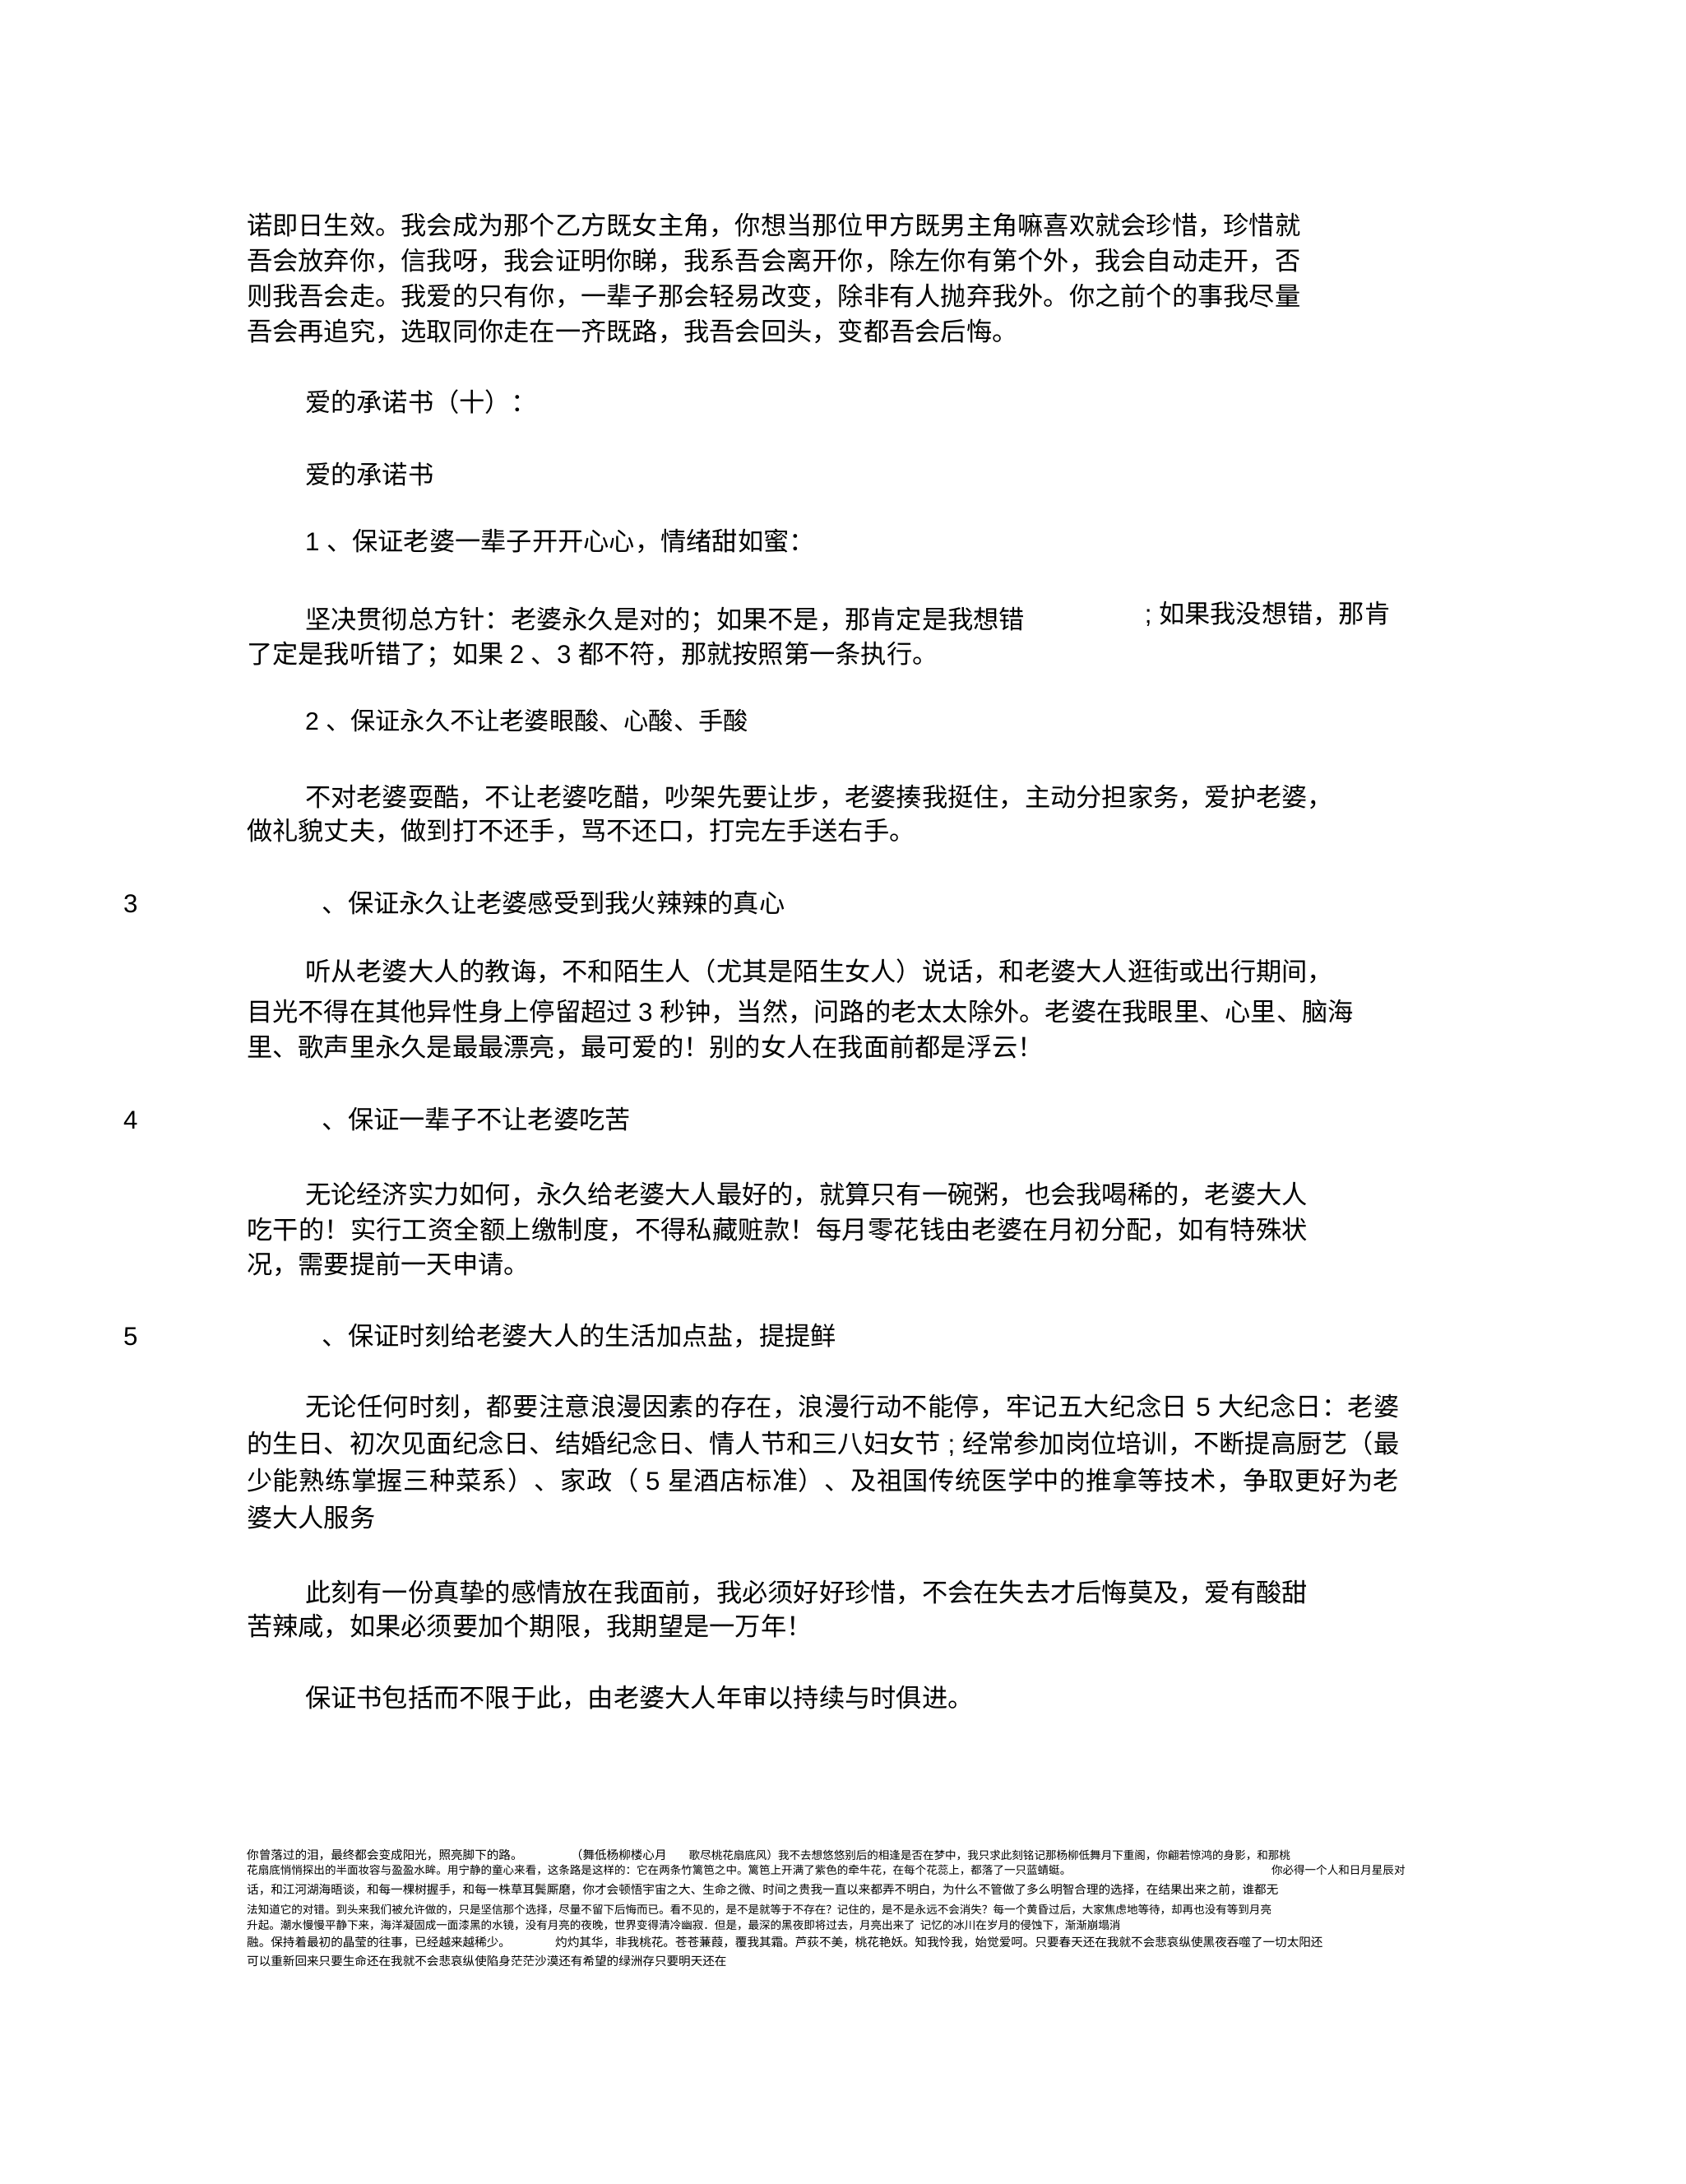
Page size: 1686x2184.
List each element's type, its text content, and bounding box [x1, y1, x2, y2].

text 此刻有一份真挚的感情放在我面前，我必须好好珍惜，不会在失去才后悔莫及，爱有酸甜苦辣咸，如果必须要加个期限，我期望是一万年！ [247, 1575, 1307, 1643]
text 你曾落过的泪，最终都会变成阳光，照亮脚下的路。 （舞低杨柳楼心月 歌尽桃花扇底风）我不去想悠悠别后的相逢是否在梦中，我只求此刻铭记那杨柳低舞月下重阁，你翩若惊鸿的身影，和那桃 [247, 1848, 1563, 1862]
list 、保证一辈子不让老婆吃苦 [123, 1104, 1563, 1135]
text 保证书包括而不限于此，由老婆大人年审以持续与时俱进。 [305, 1683, 1563, 1713]
list 、保证时刻给老婆大人的生活加点盐，提提鲜 [123, 1320, 1563, 1352]
text 目光不得在其他异性身上停留超过 3 秒钟，当然，问路的老太太除外。老婆在我眼里、心里、脑海里、歌声里永久是最最漂亮，最可爱的！别的女人在我面前都是浮云！ [247, 994, 1378, 1063]
text 无论任何时刻，都要注意浪漫因素的存在，浪漫行动不能停，牢记五大纪念日 5 大纪念日：老婆的生日、初次见面纪念日、结婚纪念日、情人节和三八妇女节 ; 经常参加岗位培训，不断提高厨艺（最少能熟练掌握三种菜系）、家政（ 5 星酒店标准）、及祖国传统医学中的推拿等技术，争取更好为老婆大人服务 [247, 1387, 1400, 1535]
text 坚决贯彻总方针：老婆永久是对的；如果不是，那肯定是我想错了定是我听错了；如果 2 、3 都不符，那就按照第一条执行。 [247, 601, 1050, 670]
text 2 、保证永久不让老婆眼酸、心酸、手酸 [305, 706, 1563, 735]
text 融。保持着最初的晶莹的往事，已经越来越稀少。 灼灼其华，非我桃花。苍苍蒹葭，覆我其霜。芦荻不美，桃花艳妖。知我怜我，始觉爱呵。只要春天还在我就不会悲哀纵使黑夜吞噬了一切太阳还 [247, 1936, 1563, 1950]
text 爱的承诺书（十）： [305, 388, 1563, 418]
list 、保证永久让老婆感受到我火辣辣的真心 [123, 888, 1563, 919]
text 1 、保证老婆一辈子开开心心，情绪甜如蜜： [305, 526, 1563, 557]
text 无论经济实力如何，永久给老婆大人最好的，就算只有一碗粥，也会我喝稀的，老婆大人吃干的！实行工资全额上缴制度，不得私藏赃款！每月零花钱由老婆在月初分配，如有特殊状况，需要提前一天申请。 [247, 1175, 1307, 1281]
text 法知道它的对错。到头来我们被允许做的，只是坚信那个选择，尽量不留下后悔而已。看不见的，是不是就等于不存在？记住的，是不是永远不会消失？每一个黄昏过后，大家焦虑地等待，却再也没有等到月亮升起。潮水慢慢平静下来，海洋凝固成一面漆黑的水镜，没有月亮的夜晚，世界变得清冷幽寂．但是，最深的黑夜即将过去，月亮出来了 记忆的冰川在岁月的侵蚀下，渐渐崩塌消 [247, 1902, 1278, 1932]
text 可以重新回来只要生命还在我就不会悲哀纵使陷身茫茫沙漠还有希望的绿洲存只要明天还在 [247, 1954, 1563, 1968]
text 听从老婆大人的教诲，不和陌生人（尤其是陌生女人）说话，和老婆大人逛街或出行期间， [305, 958, 1563, 987]
text 爱的承诺书 [305, 461, 1563, 490]
text ; 如果我没想错，那肯 [1145, 598, 1563, 628]
text 话，和江河湖海晤谈，和每一棵树握手，和每一株草耳鬓厮磨，你才会顿悟宇宙之大、生命之微、时间之贵我一直以来都弄不明白，为什么不管做了多么明智合理的选择，在结果出来之前，谁都无 [247, 1883, 1563, 1896]
text 不对老婆耍酷，不让老婆吃醋，吵架先要让步，老婆揍我挺住，主动分担家务，爱护老婆，做礼貌丈夫，做到打不还手，骂不还口，打完左手送右手。 [247, 779, 1333, 846]
text 诺即日生效。我会成为那个乙方既女主角，你想当那位甲方既男主角嘛喜欢就会珍惜，珍惜就吾会放弃你，信我呀，我会证明你睇，我系吾会离开你，除左你有第个外，我会自动走开，否则我吾会走。我爱的只有你，一辈子那会轻易改变，除非有人抛弃我外。你之前个的事我尽量吾会再追究，选取同你走在一齐既路，我吾会回头，变都吾会后悔。 [247, 206, 1300, 348]
